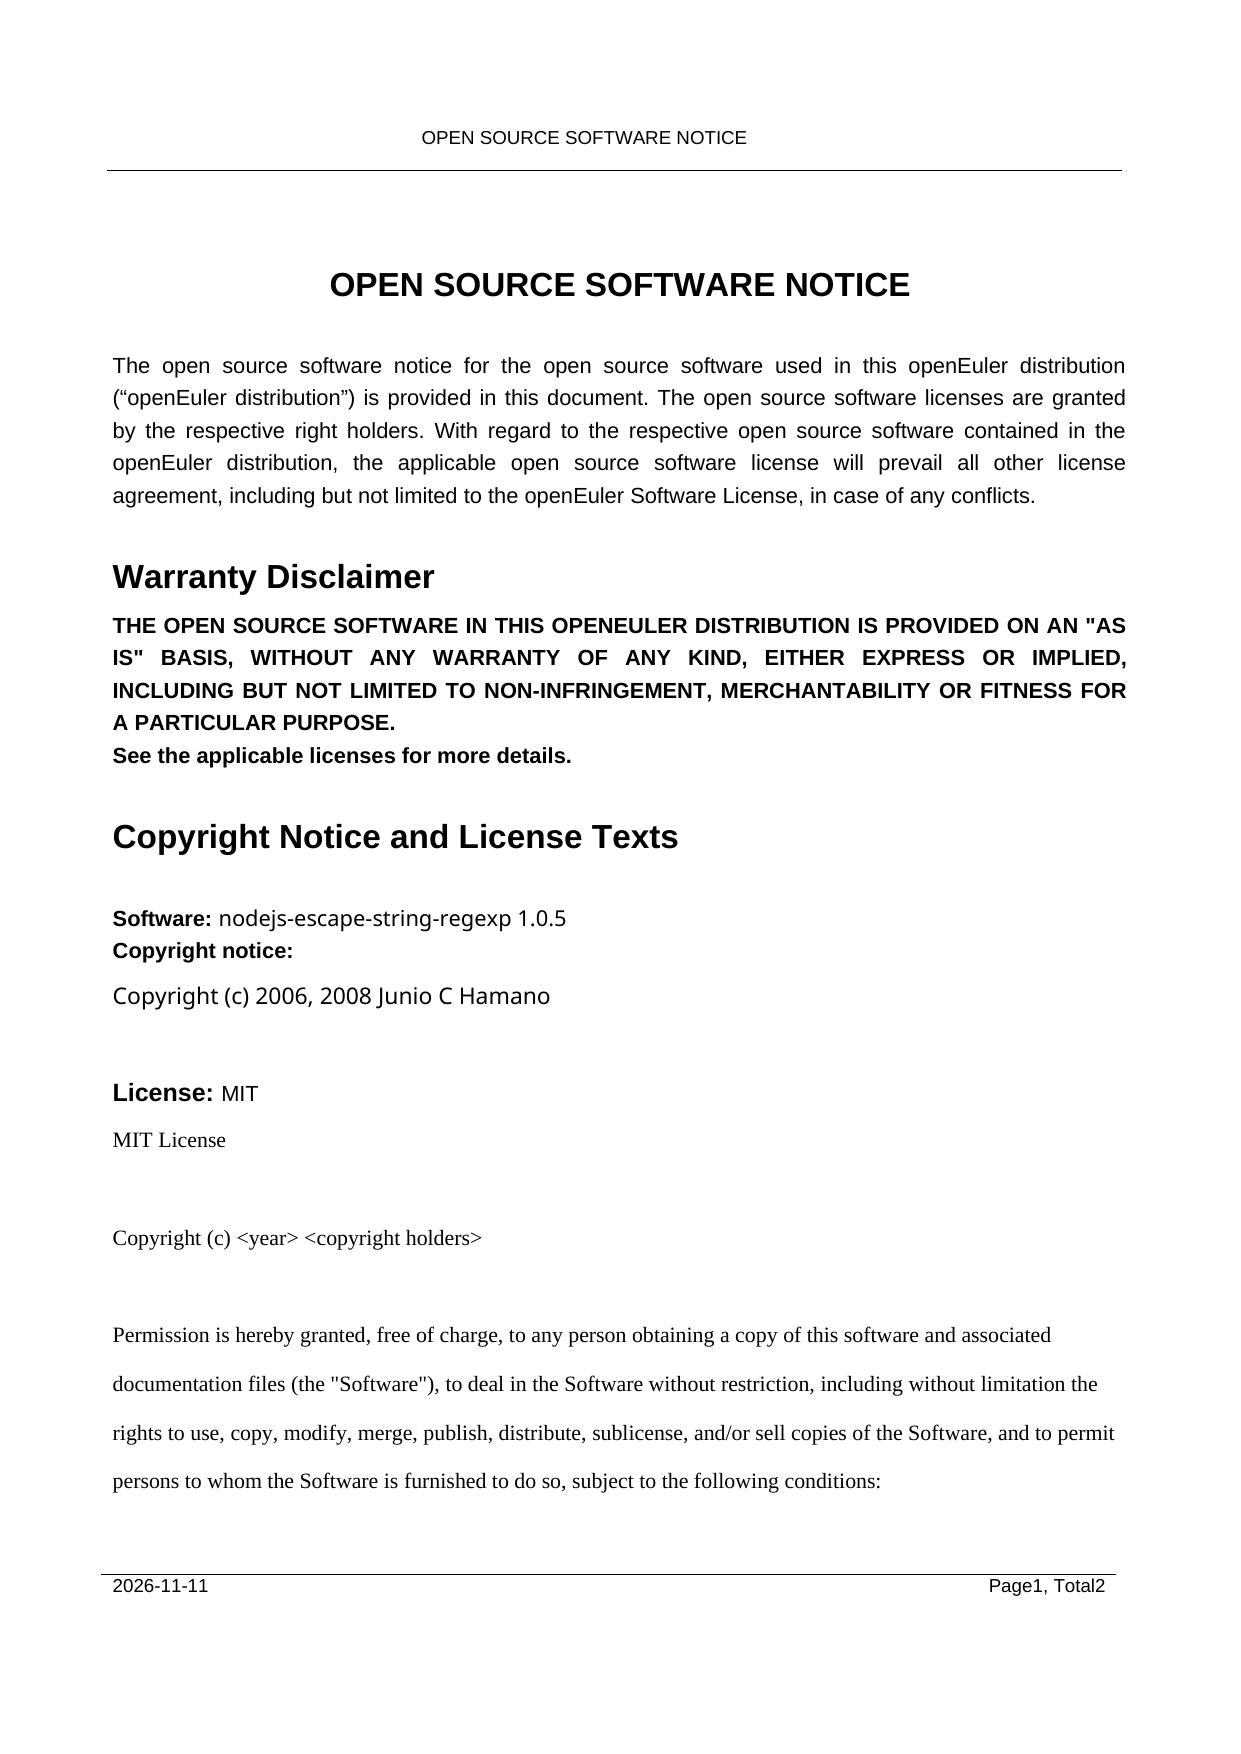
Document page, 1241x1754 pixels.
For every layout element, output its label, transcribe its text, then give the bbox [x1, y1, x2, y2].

text License: MIT [112, 1077, 1128, 1109]
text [112, 1123, 1128, 1497]
text Software: nodejs-escape-string-regexp 1.0.5 [112, 901, 1128, 934]
text Warranty Disclaimer [112, 544, 1128, 609]
text Copyright notice: [112, 934, 1128, 966]
text The open source software notice for the open source software used in this openEuler distribution (“openEuler distribution”) is provided in this document. The open source software licenses are granted by the respective right holders. With regard to the respective open source software contained in the openEuler distribution, the applicable open source software license will prevail all other license agreement, including but not limited to the openEuler Software License, in case of any conflicts. [112, 349, 1128, 511]
text THE OPEN SOURCE SOFTWARE IN THIS OPENEULER DISTRIBUTION IS PROVIDED ON AN "AS IS" BASIS, WITHOUT ANY WARRANTY OF ANY KIND, EITHER EXPRESS OR IMPLIED, INCLUDING BUT NOT LIMITED TO NON-INFRINGEMENT, MERCHANTABILITY OR FITNESS FOR A PARTICULAR PURPOSE. See the applicable licenses for more details. [112, 609, 1128, 771]
text OPEN SOURCE SOFTWARE NOTICE [112, 251, 1128, 316]
text Copyright Notice and License Texts [112, 804, 1128, 869]
text Copyright (c) 2006, 2008 Junio C Hamano [112, 979, 1128, 1060]
